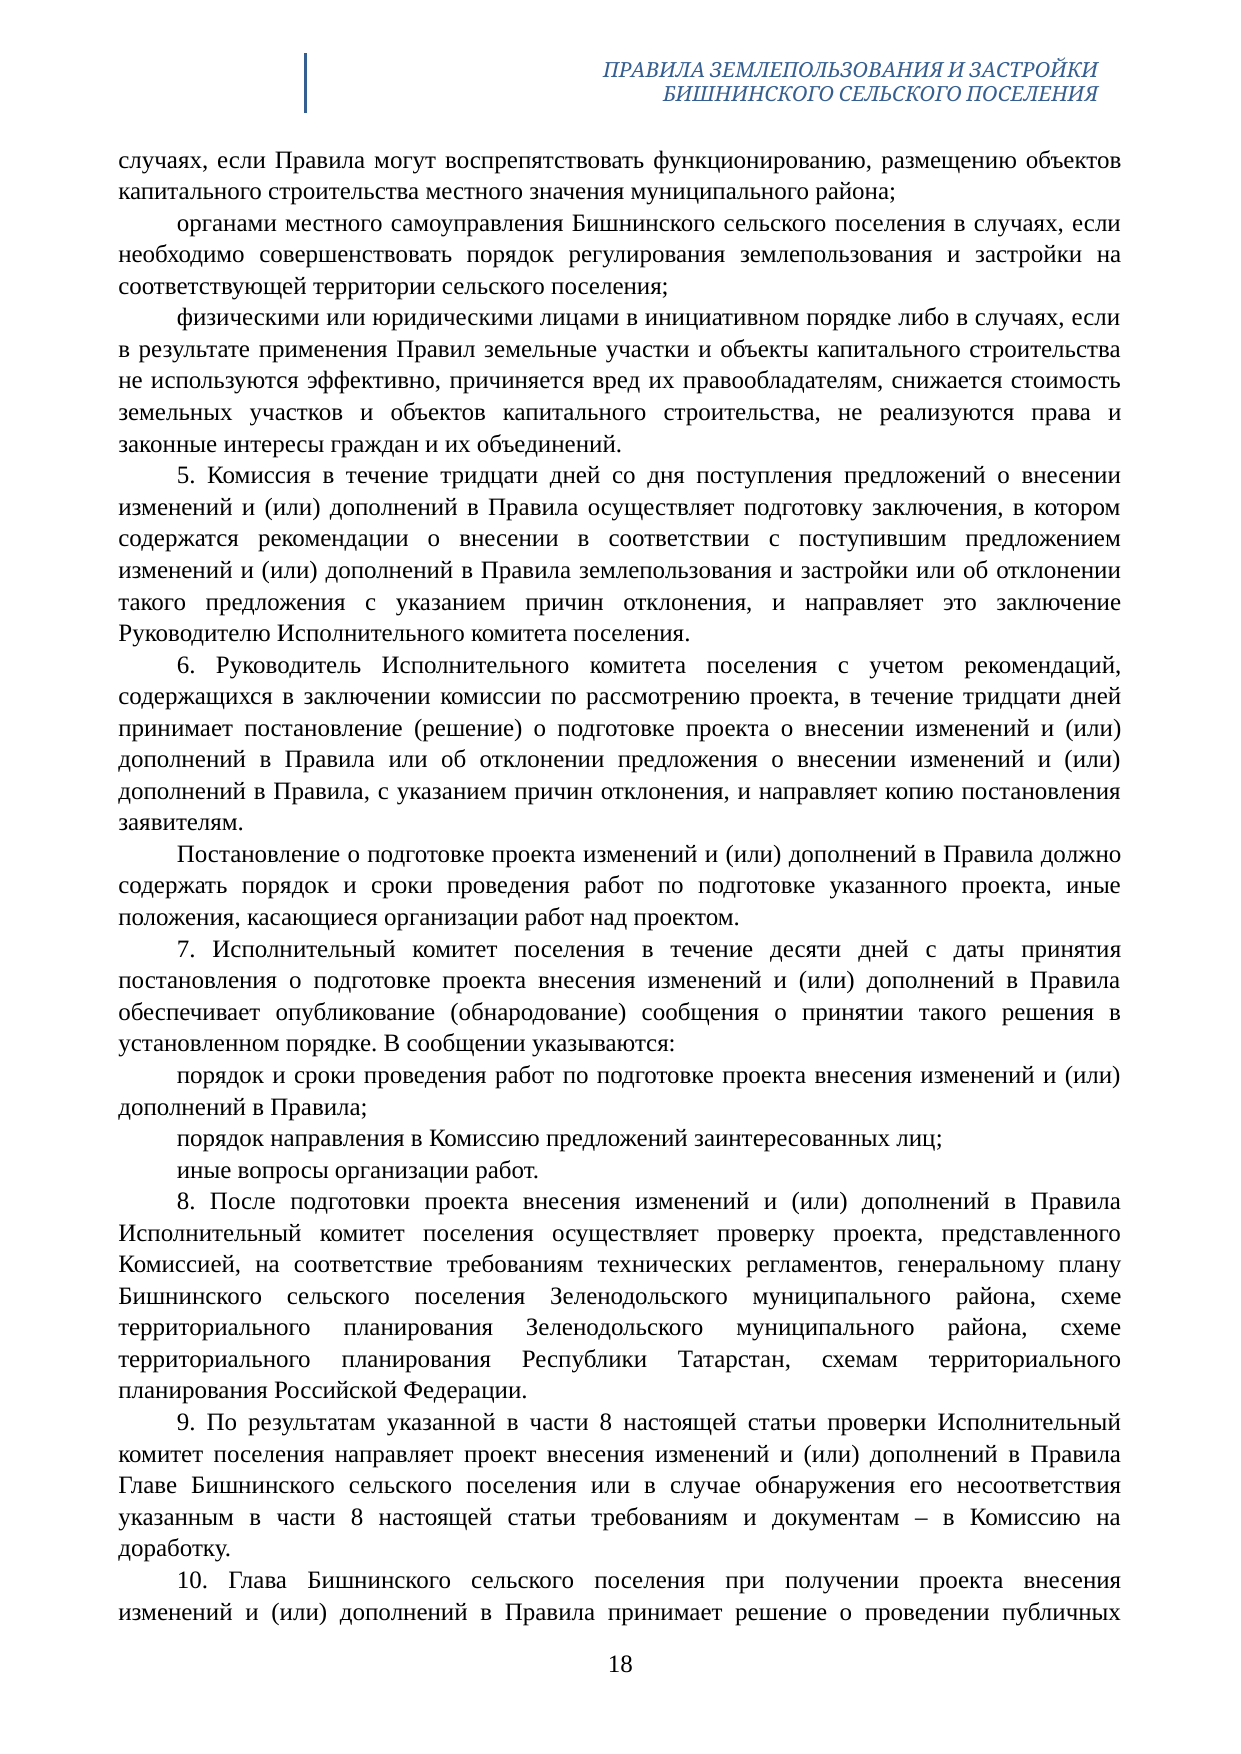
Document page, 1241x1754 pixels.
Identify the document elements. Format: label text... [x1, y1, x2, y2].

text 7. Исполнительный комитет поселения в течение десяти дней с даты принятия постановления о подготовке проекта внесения изменений и (или) дополнений в Правила обеспечивает опубликование (обнародование) сообщения о принятии такого решения в установленном порядке. В сообщении указываются: [118, 934, 1122, 1057]
text порядок и сроки проведения работ по подготовке проекта внесения изменений и (или) дополнений в Правила; [118, 1060, 1122, 1120]
text 5. Комиссия в течение тридцати дней со дня поступления предложений о внесении изменений и (или) дополнений в Правила осуществляет подготовку заключения, в котором содержатся рекомендации о внесении в соответствии с поступившим предложением изменений и (или) дополнений в Правила землепользования и застройки или об отклонении такого предложения с указанием причин отклонения, и направляет это заключение Руководителю Исполнительного комитета поселения. [118, 460, 1122, 647]
text иные вопросы организации работ. [118, 1155, 1122, 1183]
text 9. По результатам указанной в части 8 настоящей статьи проверки Исполнительный комитет поселения направляет проект внесения изменений и (или) дополнений в Правила Главе Бишнинского сельского поселения или в случае обнаружения его несоответствия указанным в части 8 настоящей статьи требованиям и документам – в Комиссию на доработку. [118, 1407, 1122, 1562]
text Постановление о подготовке проекта изменений и (или) дополнений в Правила должно содержать порядок и сроки проведения работ по подготовке указанного проекта, иные положения, касающиеся организации работ над проектом. [118, 839, 1122, 931]
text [118, 145, 1122, 205]
text 8. После подготовки проекта внесения изменений и (или) дополнений в Правила Исполнительный комитет поселения осуществляет проверку проекта, представленного Комиссией, на соответствие требованиям технических регламентов, генеральному плану Бишнинского сельского поселения Зеленодольского муниципального района, схеме территориального планирования Зеленодольского муниципального района, схеме территориального планирования Республики Татарстан, схемам территориального планирования Российской Федерации. [118, 1186, 1122, 1404]
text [118, 1565, 1122, 1625]
text порядок направления в Комиссию предложений заинтересованных лиц; [118, 1123, 1122, 1152]
text органами местного самоуправления Бишнинского сельского поселения в случаях, если необходимо совершенствовать порядок регулирования землепользования и застройки на соответствующей территории сельского поселения; [118, 208, 1122, 300]
text 6. Руководитель Исполнительного комитета поселения с учетом рекомендаций, содержащихся в заключении комиссии по рассмотрению проекта, в течение тридцати дней принимает постановление (решение) о подготовке проекта о внесении изменений и (или) дополнений в Правила или об отклонении предложения о внесении изменений и (или) дополнений в Правила, с указанием причин отклонения, и направляет копию постановления заявителям. [118, 650, 1122, 836]
text физическими или юридическими лицами в инициативном порядке либо в случаях, если в результате применения Правил земельные участки и объекты капитального строительства не используются эффективно, причиняется вред их правообладателям, снижается стоимость земельных участков и объектов капитального строительства, не реализуются права и законные интересы граждан и их объединений. [118, 302, 1122, 457]
